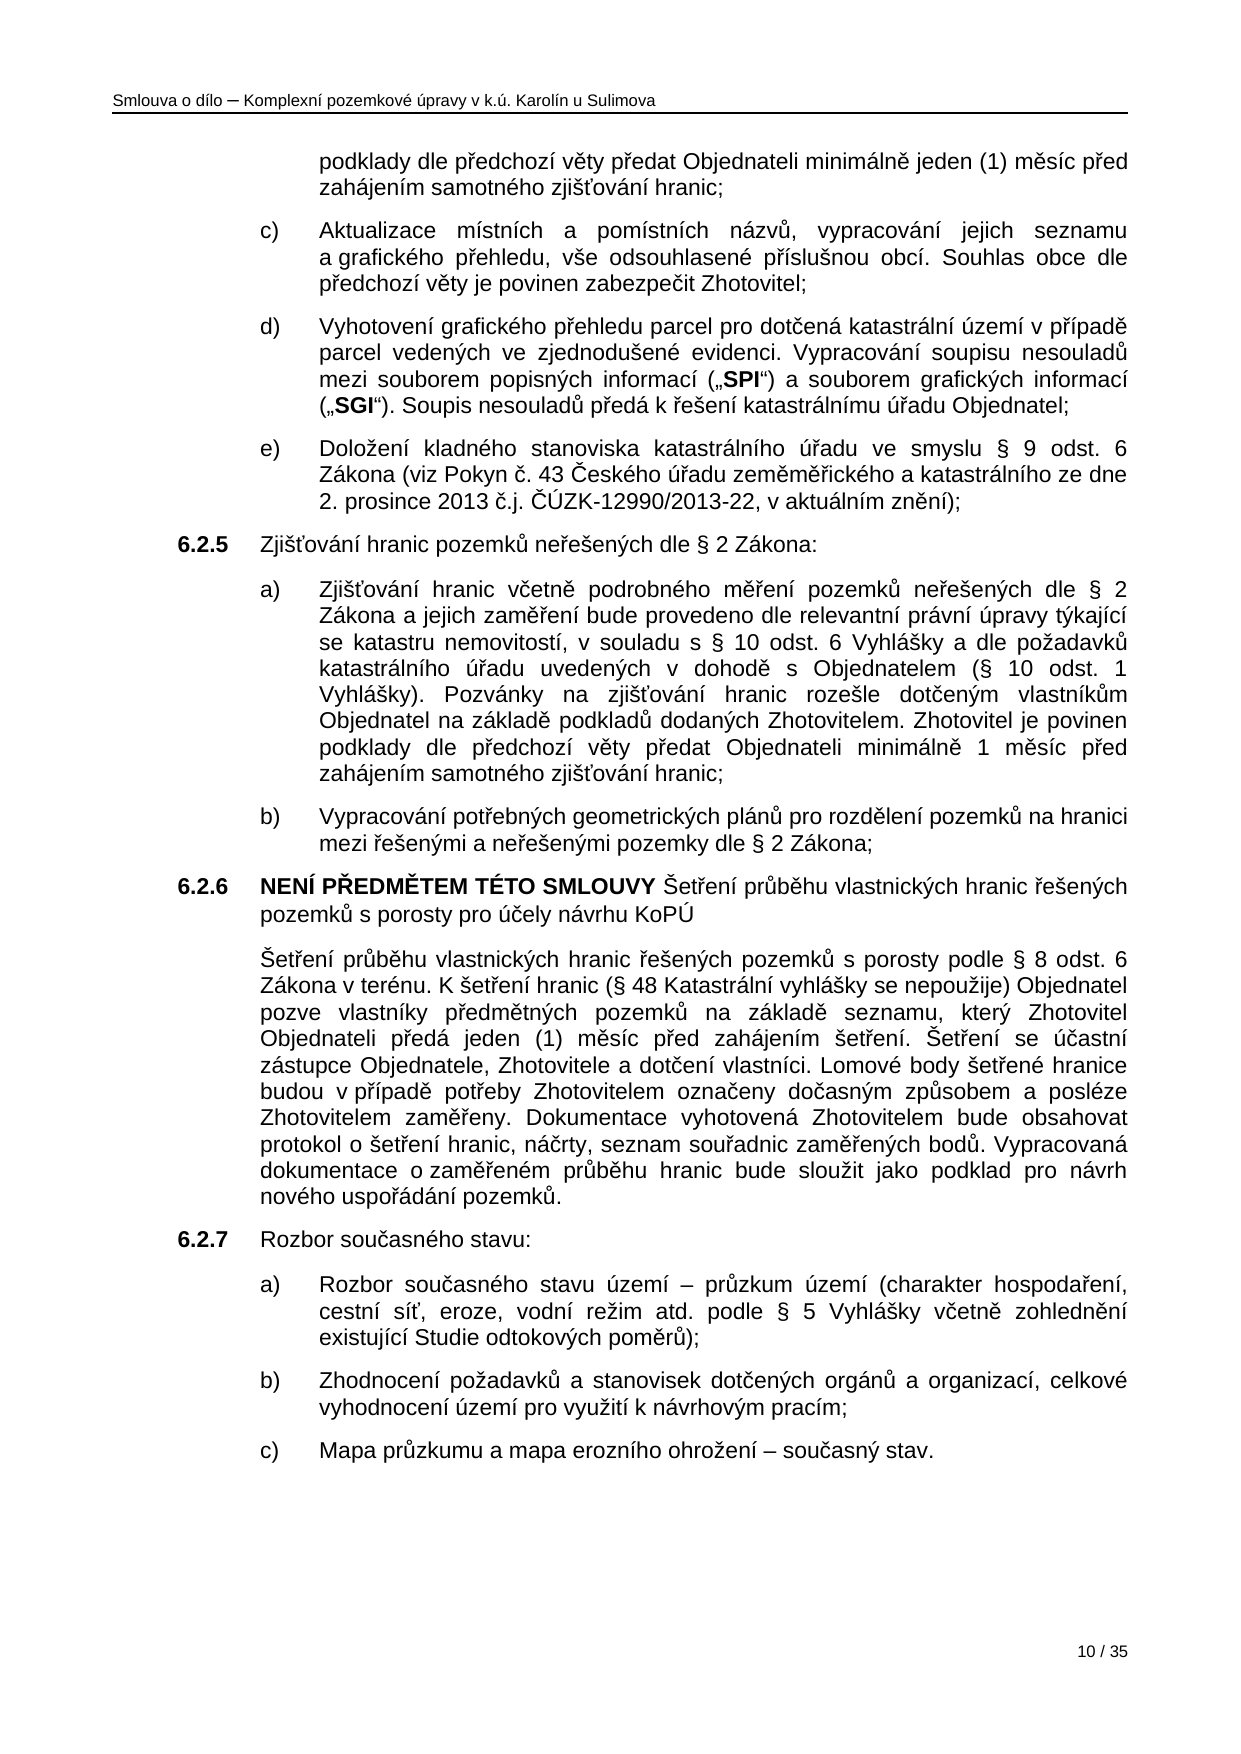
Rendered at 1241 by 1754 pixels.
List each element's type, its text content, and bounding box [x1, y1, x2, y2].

list Doložení kladného stanoviska katastrálního úřadu ve smyslu § 9 odst. 6 Zákona (viz Pokyn č. 43 Českého úřadu zeměměřického a katastrálního ze dne 2. prosince 2013 č.j. ČÚZK-12990/2013-22, v aktuálním znění); [260, 435, 1128, 514]
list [260, 148, 1128, 200]
list Aktualizace místních a pomístních názvů, vypracování jejich seznamu a grafického přehledu, vše odsouhlasené příslušnou obcí. Souhlas obce dle předchozí věty je povinen zabezpečit Zhotovitel; [260, 217, 1128, 296]
list Zjišťování hranic včetně podrobného měření pozemků neřešených dle § 2 Zákona a jejich zaměření bude provedeno dle relevantní právní úpravy týkající se katastru nemovitostí, v souladu s § 10 odst. 6 Vyhlášky a dle požadavků katastrálního úřadu uvedených v dohodě s Objednatelem (§ 10 odst. 1 Vyhlášky). Pozvánky na zjišťování hranic rozešle dotčeným vlastníkům Objednatel na základě podkladů dodaných Zhotovitelem. Zhotovitel je povinen podklady dle předchozí věty předat Objednateli minimálně 1 měsíc před zahájením samotného zjišťování hranic; [260, 576, 1128, 787]
list Mapa průzkumu a mapa erozního ohrožení – současný stav. [260, 1437, 1128, 1463]
list Šetření průběhu vlastnických hranic řešených pozemků s porosty podle § 8 odst. 6 Zákona v terénu. K šetření hranic (§ 48 Katastrální vyhlášky se nepoužije) Objednatel pozve vlastníky předmětných pozemků na základě seznamu, který Zhotovitel Objednateli předá jeden (1) měsíc před zahájením šetření. Šetření se účastní zástupce Objednatele, Zhotovitele a dotčení vlastníci. Lomové body šetřené hranice budou v případě potřeby Zhotovitelem označeny dočasným způsobem a posléze Zhotovitelem zaměřeny. Dokumentace vyhotovená Zhotovitelem bude obsahovat protokol o šetření hranic, náčrty, seznam souřadnic zaměřených bodů. Vypracovaná dokumentace o zaměřeném průběhu hranic bude sloužit jako podklad pro návrh nového uspořádání pozemků. [260, 946, 1128, 1210]
list Zhodnocení požadavků a stanovisek dotčených orgánů a organizací, celkové vyhodnocení území pro využití k návrhovým pracím; [260, 1367, 1128, 1420]
text NENÍ PŘEDMĚTEM TÉTO SMLOUVY Šetření průběhu vlastnických hranic řešených pozemků s porosty pro účely návrhu KoPÚ [177, 873, 1128, 927]
text Zjišťování hranic pozemků neřešených dle § 2 Zákona: [177, 531, 1128, 557]
list Vyhotovení grafického přehledu parcel pro dotčená katastrální území v případě parcel vedených ve zjednodušené evidenci. Vypracování soupisu nesouladů mezi souborem popisných informací („SPI“) a souborem grafických informací („SGI“). Soupis nesouladů předá k řešení katastrálnímu úřadu Objednatel; [260, 313, 1128, 418]
list Vypracování potřebných geometrických plánů pro rozdělení pozemků na hranici mezi řešenými a neřešenými pozemky dle § 2 Zákona; [260, 803, 1128, 856]
list Rozbor současného stavu území – průzkum území (charakter hospodaření, cestní síť, eroze, vodní režim atd. podle § 5 Vyhlášky včetně zohlednění existující Studie odtokových poměrů); [260, 1271, 1128, 1351]
text Rozbor současného stavu: [177, 1226, 1128, 1253]
